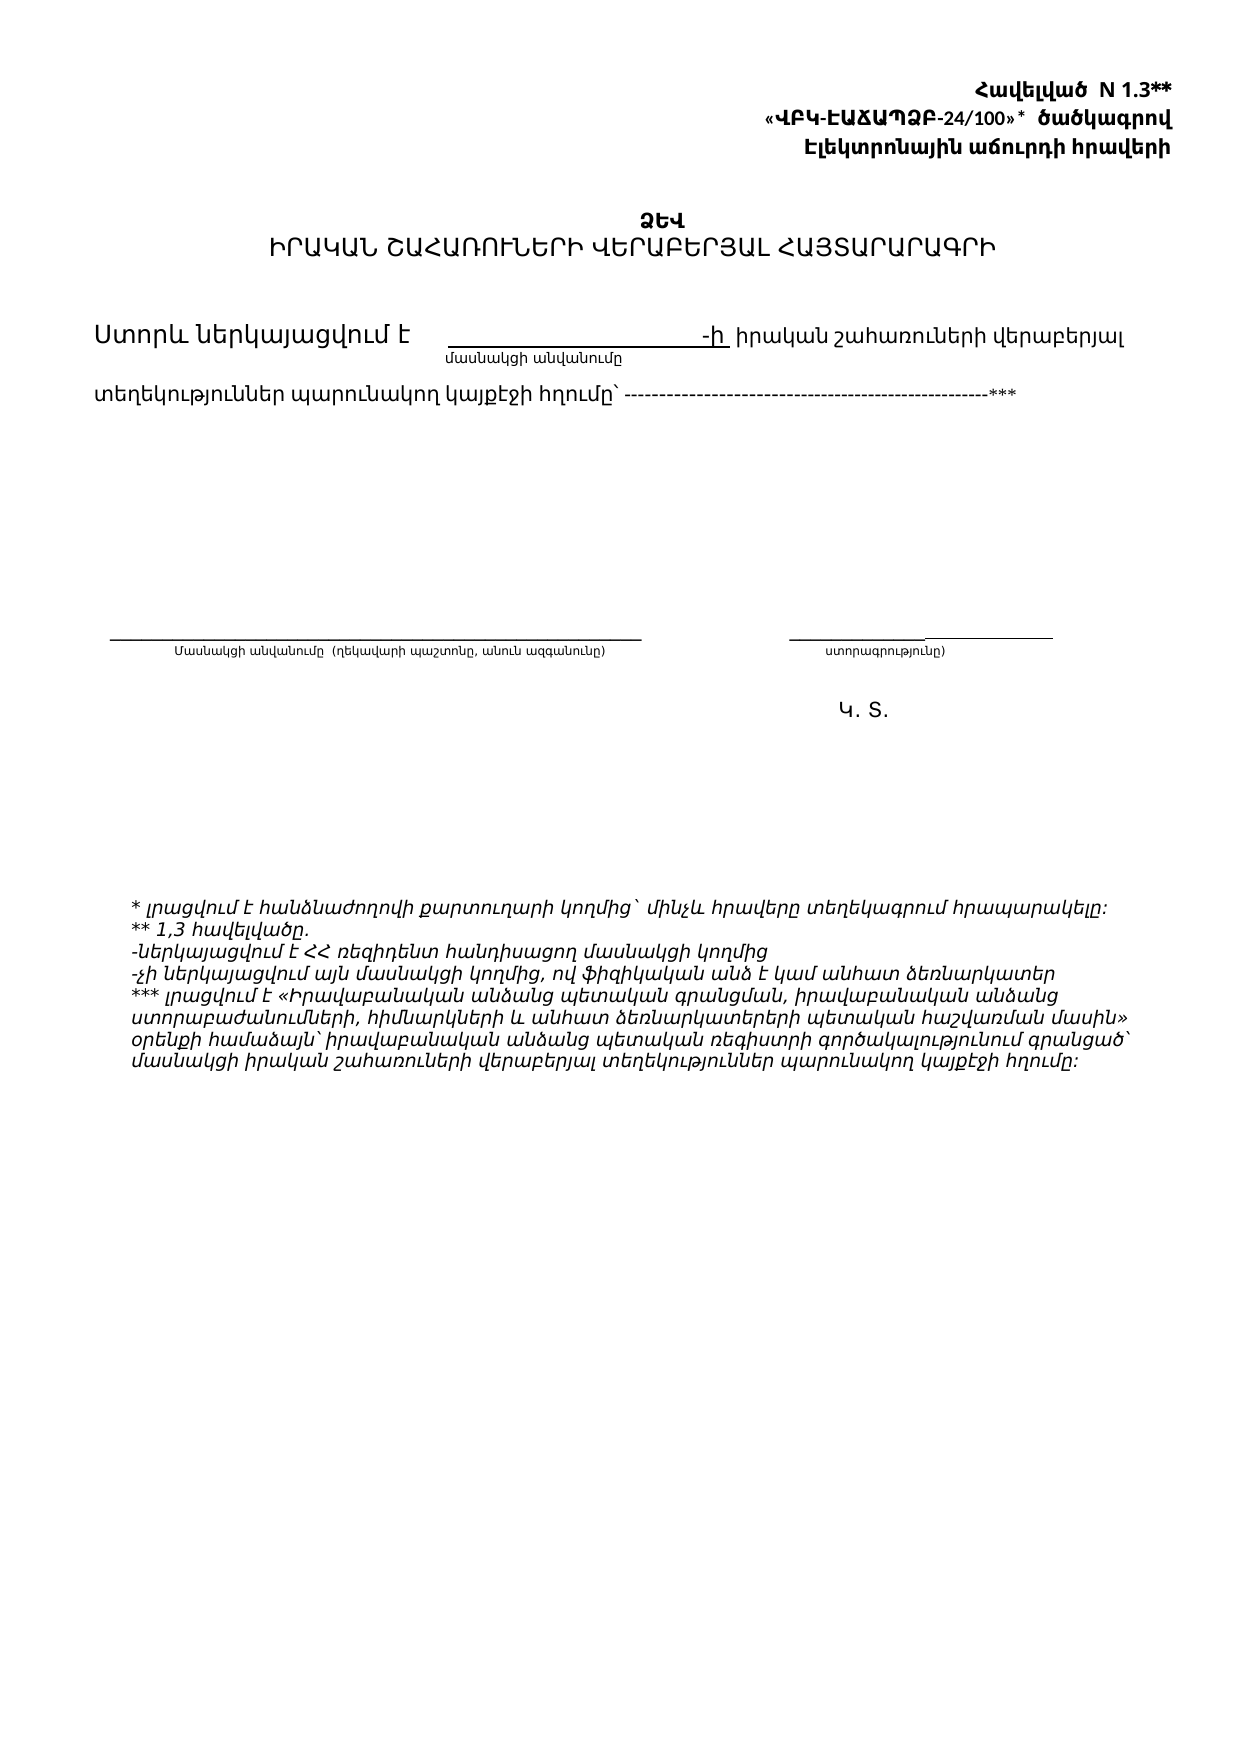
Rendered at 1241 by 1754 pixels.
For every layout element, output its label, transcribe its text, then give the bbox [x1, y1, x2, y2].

text Հավելված N 1.3** [94, 75, 1171, 103]
text ՁԵՎ [94, 209, 1171, 233]
text * լրացվում է հանձնաժողովի քարտուղարի կողմից` մինչև հրավերը տեղեկագրում հրապարակելը: [131, 897, 1171, 919]
text -չի ներկայացվում այն մասնակցի կողմից, ով ֆիզիկական անձ է կամ անհատ ձեռնարկատեր [131, 963, 1171, 985]
text ___________________________________________________ _____________ Մասնակցի անվանումը (ղեկավարի պաշտոնը, անուն ազգանունը) ստորագրությունը) [94, 617, 1171, 669]
text Ստորև ներկայացվում է -ի իրական շահառուների վերաբերյալ [94, 321, 1171, 350]
text ԻՐԱԿԱՆ ՇԱՀԱՌՈՒՆԵՐԻ ՎԵՐԱԲԵՐՅԱԼ ՀԱՅՏԱՐԱՐԱԳՐԻ [94, 233, 1171, 262]
text *** լրացվում է «Իրավաբանական անձանց պետական գրանցման, իրավաբանական անձանց ստորաբաժանումների, հիմնարկների և անհատ ձեռնարկատերերի պետական հաշվառման մասին» օրենքի համաձայն՝ իրավաբանական անձանց պետական ռեգիստրի գործակալությունում գրանցած՝ մասնակցի իրական շահառուների վերաբերյալ տեղեկություններ պարունակող կայքէջի հղումը: [131, 985, 1171, 1072]
text Էլեկտրոնային աճուրդի հրավերի [94, 132, 1171, 160]
text «ՎԲԿ-ԷԱՃԱՊՁԲ-24/100»* ծածկագրով [94, 103, 1171, 132]
text Կ. Տ. [94, 698, 1171, 722]
text տեղեկություններ պարունակող կայքէջի հղումը՝ ----------------------------------------------------*** [94, 379, 1171, 408]
text -ներկայացվում է ՀՀ ռեզիդենտ հանդիսացող մասնակցի կողմից [131, 941, 1171, 963]
text ** 1,3 հավելվածը․ [131, 919, 1171, 941]
text մասնակցի անվանումը [94, 350, 1171, 379]
